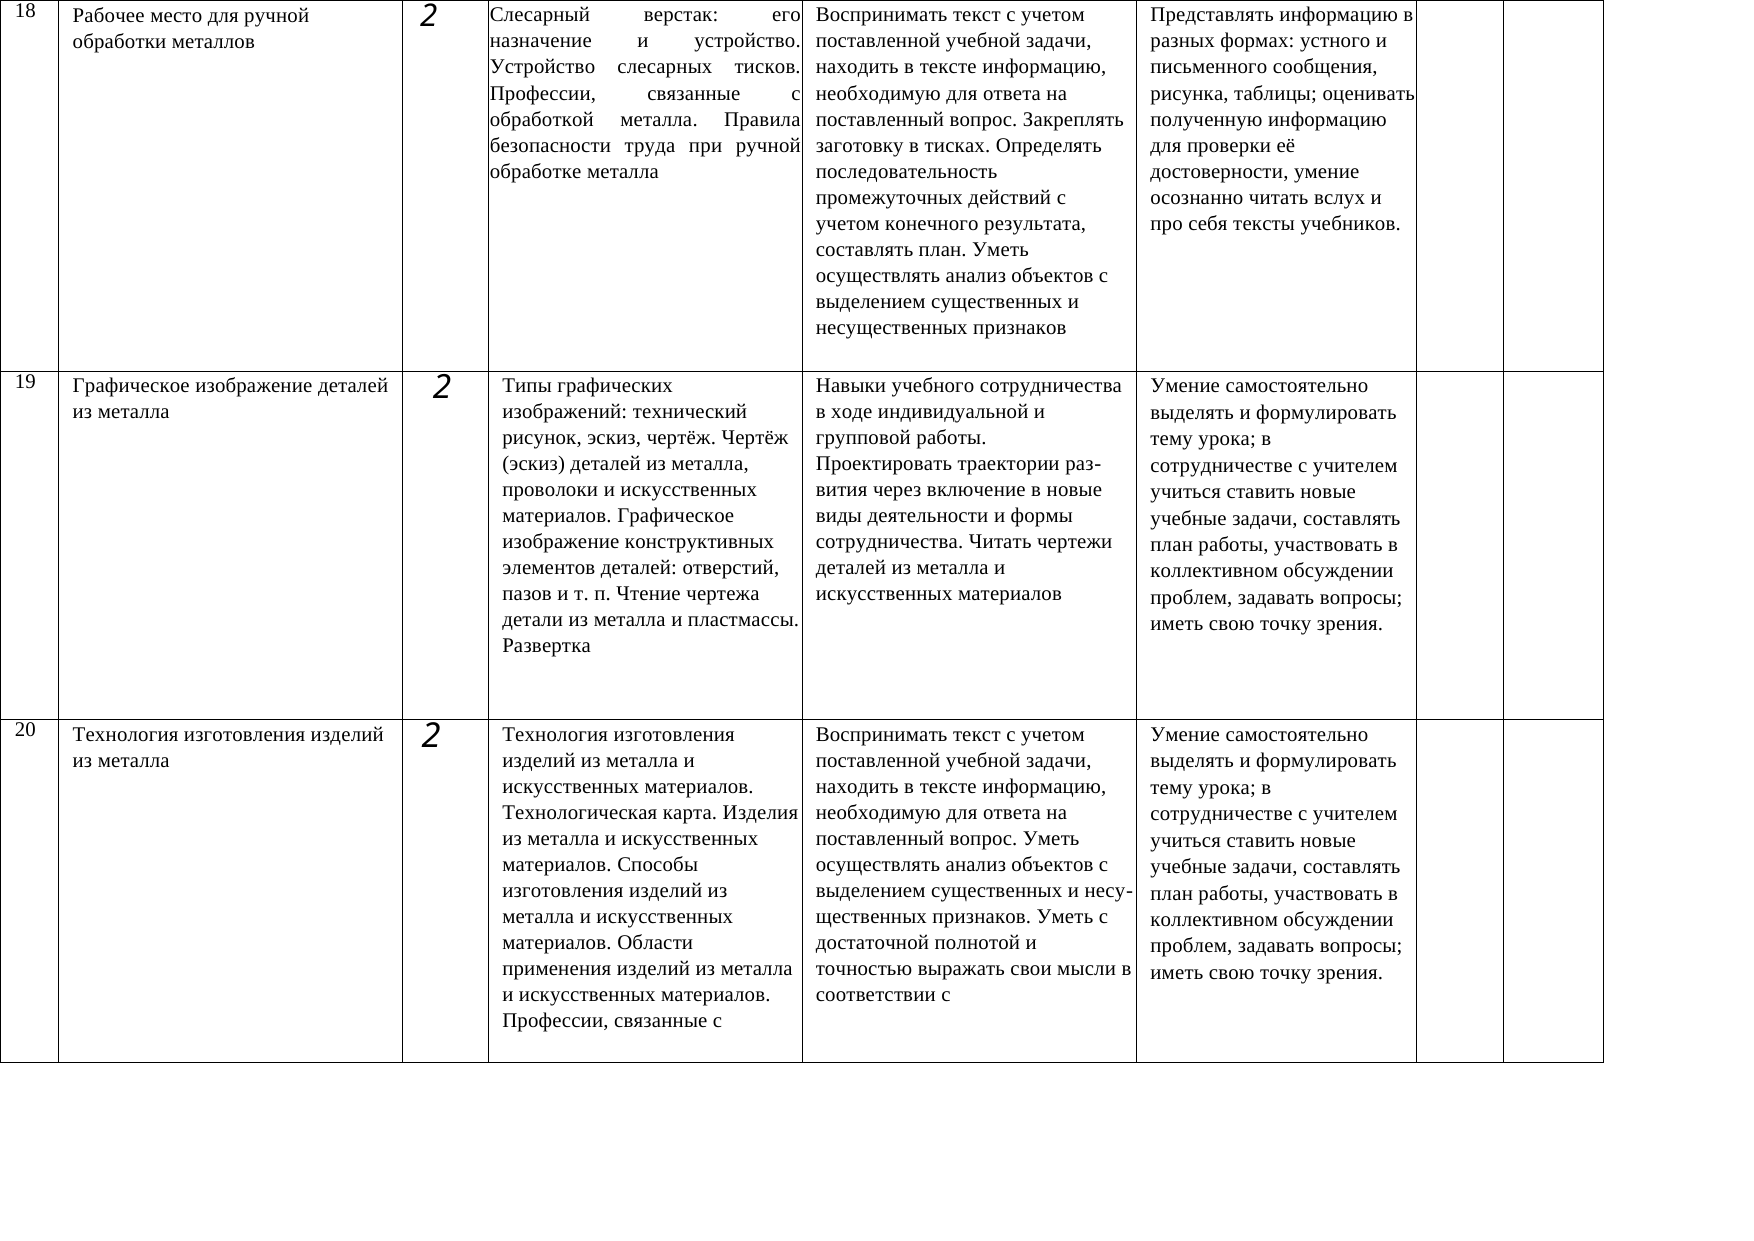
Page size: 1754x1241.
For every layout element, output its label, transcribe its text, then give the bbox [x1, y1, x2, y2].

table_cell Умение самостоятельно выделять и формулировать тему урока; в сотрудничестве с учителем учиться ставить новые учебные задачи, составлять план работы, участвовать в коллективном обсуждении проблем, задавать вопросы; иметь свою точку зрения. [1137, 720, 1416, 1062]
table_cell 20 [1, 720, 58, 1062]
table_cell Навыки учебного сотрудничества в ходе индивидуальной и групповой работы. Проектировать траектории развития через включение в новые виды деятельности и формы сотрудничества. Читать чертежи деталей из металла и искусственных материалов [803, 372, 1136, 719]
table_header [1504, 1, 1603, 371]
table_cell Технология изготовления изделий из металла [59, 720, 402, 1062]
table_cell Графическое изображение деталей из металла [59, 372, 402, 719]
table_header [1417, 1, 1503, 371]
table_header Представлять информацию в разных формах: устного и письменного сообщения, рисунка, таблицы; оценивать полученную информацию для проверки её достоверности, умение осознанно читать вслух и про себя тексты учебников. [1137, 1, 1416, 371]
table_cell [1504, 372, 1603, 719]
table_header 2 [403, 1, 488, 371]
table_cell Воспринимать текст с учетом поставленной учебной задачи, находить в тексте информацию, необходимую для ответа на поставленный вопрос. Уметь осуществлять анализ объектов с выделением существенных и несущественных признаков. Уметь с достаточной полнотой и точностью выражать свои мысли в соответствии с [803, 720, 1136, 1062]
table_cell Умение самостоятельно выделять и формулировать тему урока; в сотрудничестве с учителем учиться ставить новые учебные задачи, составлять план работы, участвовать в коллективном обсуждении проблем, задавать вопросы; иметь свою точку зрения. [1137, 372, 1416, 719]
table_cell [1504, 720, 1603, 1062]
table_cell Типы графических изображений: технический рисунок, эскиз, чертёж. Чертёж (эскиз) деталей из металла, проволоки и искусственных материалов. Графическое изображение конструктивных элементов деталей: отверстий, пазов и т. п. Чтение чертежа детали из металла и пластмассы. Развертка [489, 372, 802, 719]
table_cell Технология изготовления изделий из металла и искусственных материалов. Технологическая карта. Изделия из металла и искусственных материалов. Способы изготовления изделий из металла и искусственных материалов. Области применения изделий из металла и искусственных материалов. Профессии, связанные с [489, 720, 802, 1062]
table_cell [1417, 720, 1503, 1062]
table_cell [1417, 372, 1503, 719]
table_header Воспринимать текст с учетом поставленной учебной задачи, находить в тексте информацию, необходимую для ответа на поставленный вопрос. Закреплять заготовку в тисках. Определять последовательность промежуточных действий с учетом конечного результата, составлять план. Уметь осуществлять анализ объектов с выделением существенных и несущественных признаков [803, 1, 1136, 371]
table_cell 2 [403, 372, 488, 719]
table_cell 19 [1, 372, 58, 719]
table_cell 2 [403, 720, 488, 1062]
table_header 18 [1, 1, 58, 371]
table_header Слесарный верстак: его назначение и устройство. Устройство слесарных тисков. Профессии, связанные с обработкой металла. Правила безопасности труда при ручной обработке металла [489, 1, 802, 371]
table_header Рабочее место для ручной обработки металлов [59, 1, 402, 371]
